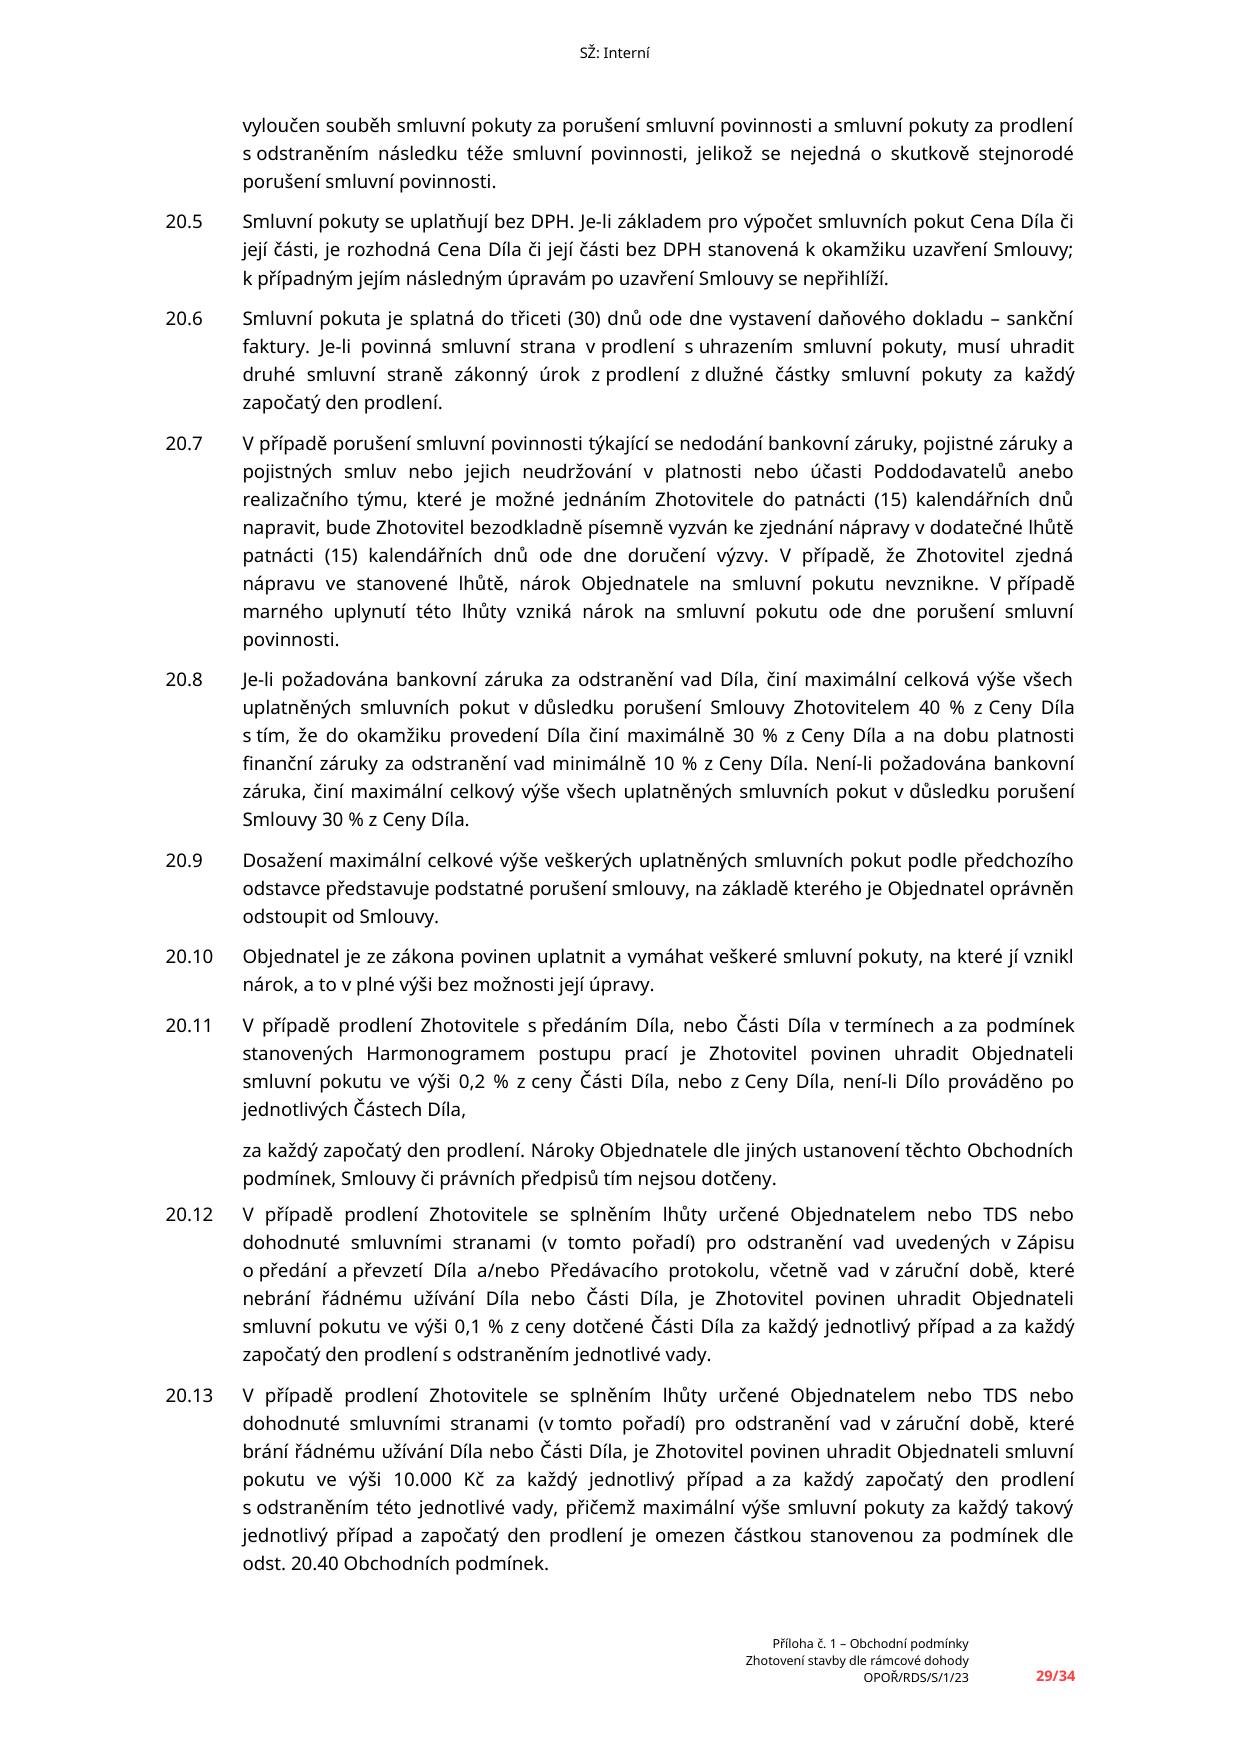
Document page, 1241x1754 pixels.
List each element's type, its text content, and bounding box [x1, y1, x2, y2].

list za každý započatý den prodlení. Nároky Objednatele dle jiných ustanovení těchto Obchodních podmínek, Smlouvy či právních předpisů tím nejsou dotčeny. [242, 1137, 1075, 1190]
text V případě porušení smluvní povinnosti týkající se nedodání bankovní záruky, pojistné záruky a pojistných smluv nebo jejich neudržování v platnosti nebo účasti Poddodavatelů anebo realizačního týmu, které je možné jednáním Zhotovitele do patnácti (15) kalendářních dnů napravit, bude Zhotovitel bezodkladně písemně vyzván ke zjednání nápravy v dodatečné lhůtě patnácti (15) kalendářních dnů ode dne doručení výzvy. V případě, že Zhotovitel zjedná nápravu ve stanovené lhůtě, nárok Objednatele na smluvní pokutu nevznikne. V případě marného uplynutí této lhůty vzniká nárok na smluvní pokutu ode dne porušení smluvní povinnosti. [165, 430, 1075, 652]
text Smluvní pokuta je splatná do třiceti (30) dnů ode dne vystavení daňového dokladu – sankční faktury. Je-li povinná smluvní strana v prodlení s uhrazením smluvní pokuty, musí uhradit druhé smluvní straně zákonný úrok z prodlení z dlužné částky smluvní pokuty za každý započatý den prodlení. [165, 305, 1075, 415]
text V případě prodlení Zhotovitele se splněním lhůty určené Objednatelem nebo TDS nebo dohodnuté smluvními stranami (v tomto pořadí) pro odstranění vad uvedených v Zápisu o předání a převzetí Díla a/nebo Předávacího protokolu, včetně vad v záruční době, které nebrání řádnému užívání Díla nebo Části Díla, je Zhotovitel povinen uhradit Objednateli smluvní pokutu ve výši 0,1 % z ceny dotčené Části Díla za každý jednotlivý případ a za každý započatý den prodlení s odstraněním jednotlivé vady. [165, 1201, 1075, 1367]
text Objednatel je ze zákona povinen uplatnit a vymáhat veškeré smluvní pokuty, na které jí vznikl nárok, a to v plné výši bez možnosti její úpravy. [165, 944, 1075, 997]
text Je-li požadována bankovní záruka za odstranění vad Díla, činí maximální celková výše všech uplatněných smluvních pokut v důsledku porušení Smlouvy Zhotovitelem 40 % z Ceny Díla s tím, že do okamžiku provedení Díla činí maximálně 30 % z Ceny Díla a na dobu platnosti finanční záruky za odstranění vad minimálně 10 % z Ceny Díla. Není-li požadována bankovní záruka, činí maximální celkový výše všech uplatněných smluvních pokut v důsledku porušení Smlouvy 30 % z Ceny Díla. [165, 667, 1075, 832]
text Smluvní pokuty se uplatňují bez DPH. Je-li základem pro výpočet smluvních pokut Cena Díla či její části, je rozhodná Cena Díla či její části bez DPH stanovená k okamžiku uzavření Smlouvy; k případným jejím následným úpravám po uzavření Smlouvy se nepřihlíží. [165, 209, 1075, 290]
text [165, 112, 1075, 194]
text V případě prodlení Zhotovitele s předáním Díla, nebo Části Díla v termínech a za podmínek stanovených Harmonogramem postupu prací je Zhotovitel povinen uhradit Objednateli smluvní pokutu ve výši 0,2 % z ceny Části Díla, nebo z Ceny Díla, není-li Dílo prováděno po jednotlivých Částech Díla, [165, 1012, 1075, 1122]
text V případě prodlení Zhotovitele se splněním lhůty určené Objednatelem nebo TDS nebo dohodnuté smluvními stranami (v tomto pořadí) pro odstranění vad v záruční době, které brání řádnému užívání Díla nebo Části Díla, je Zhotovitel povinen uhradit Objednateli smluvní pokutu ve výši 10.000 Kč za každý jednotlivý případ a za každý započatý den prodlení s odstraněním této jednotlivé vady, přičemž maximální výše smluvní pokuty za každý takový jednotlivý případ a započatý den prodlení je omezen částkou stanovenou za podmínek dle odst. 20.40 Obchodních podmínek. [165, 1382, 1075, 1576]
text Dosažení maximální celkové výše veškerých uplatněných smluvních pokut podle předchozího odstavce představuje podstatné porušení smlouvy, na základě kterého je Objednatel oprávněn odstoupit od Smlouvy. [165, 847, 1075, 929]
